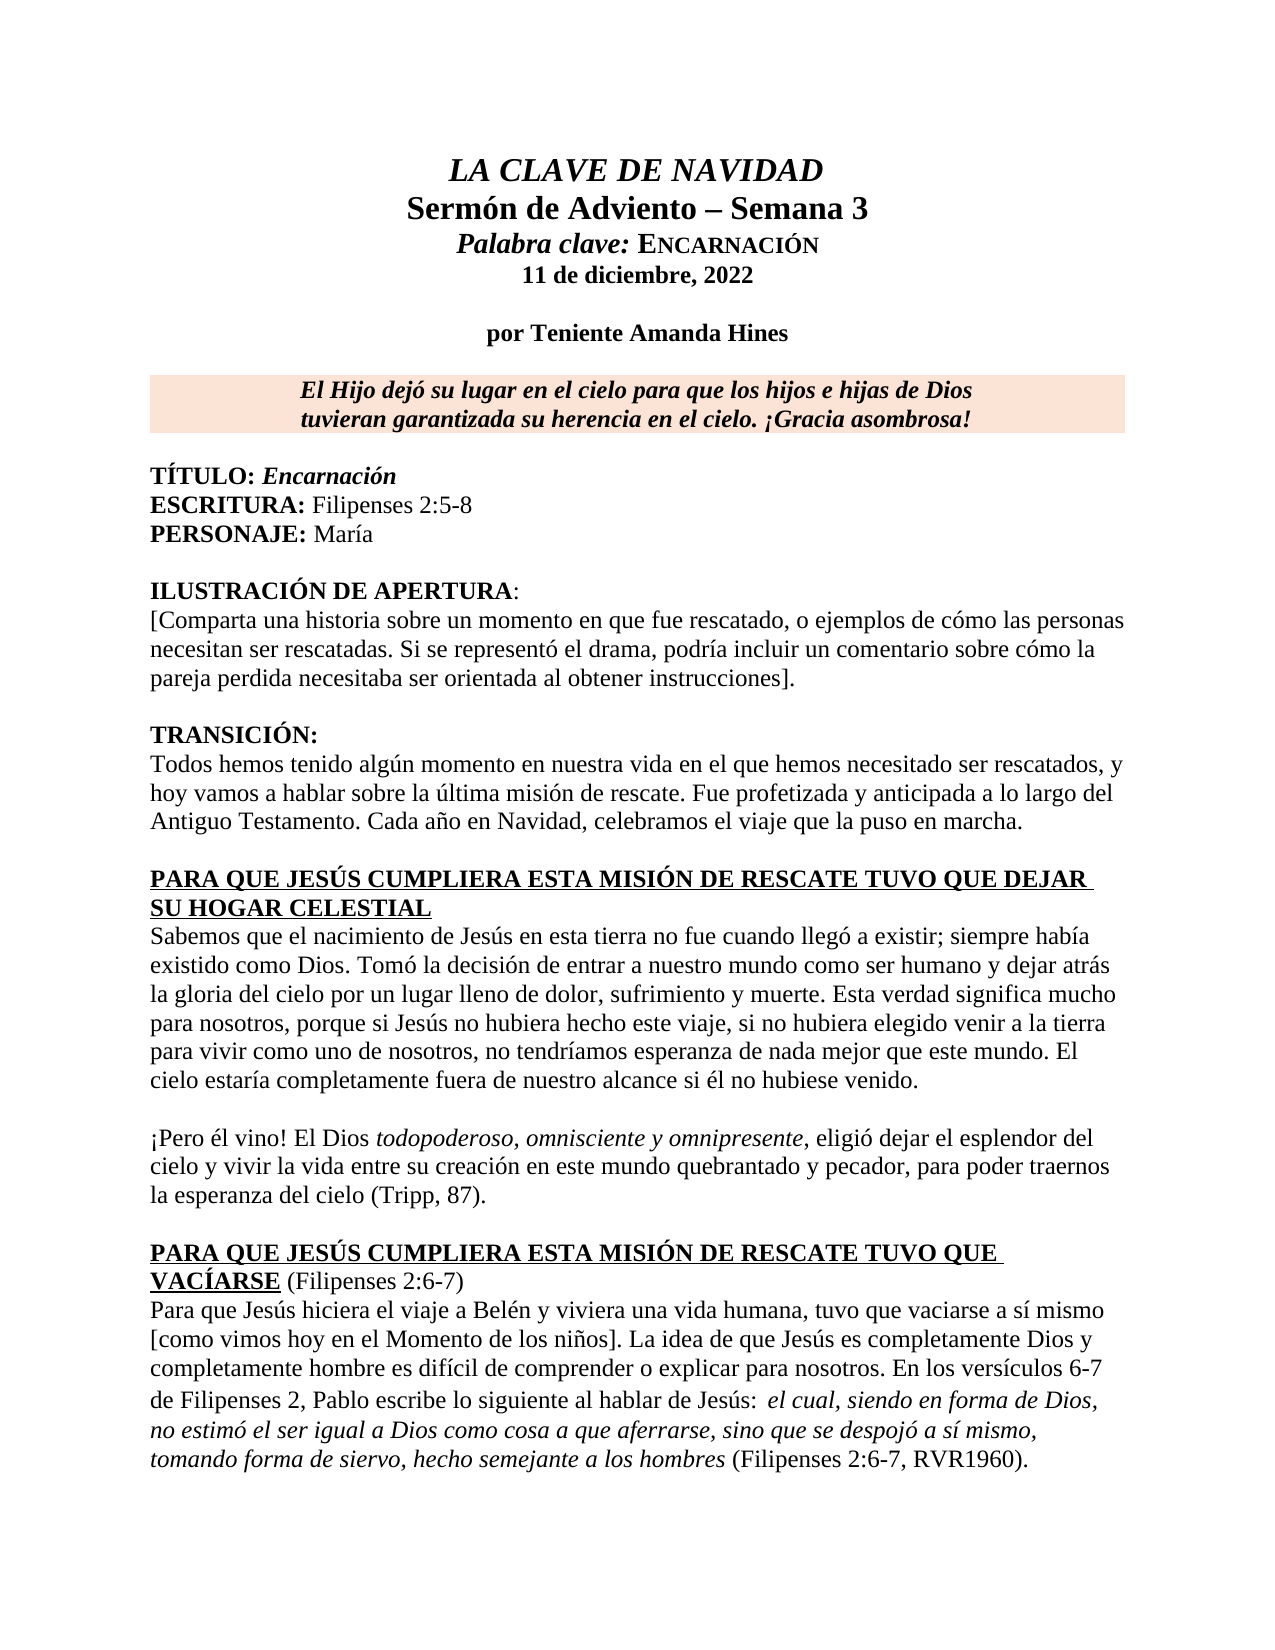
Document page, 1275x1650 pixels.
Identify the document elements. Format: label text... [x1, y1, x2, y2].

text Todos hemos tenido algún momento en nuestra vida en el que hemos necesitado ser rescatados, y hoy vamos a hablar sobre la última misión de rescate. Fue profetizada y anticipada a lo largo del Antiguo Testamento. Cada año en Navidad, celebramos el viaje que la puso en marcha. [150, 749, 1125, 835]
text Sabemos que el nacimiento de Jesús en esta tierra no fue cuando llegó a existir; siempre había existido como Dios. Tomó la decisión de entrar a nuestro mundo como ser humano y dejar atrás la gloria del cielo por un lugar lleno de dolor, sufrimiento y muerte. Esta verdad significa mucho para nosotros, porque si Jesús no hubiera hecho este viaje, si no hubiera elegido venir a la tierra para vivir como uno de nosotros, no tendríamos esperanza de nada mejor que este mundo. El cielo estaría completamente fuera de nuestro alcance si él no hubiese venido. [150, 921, 1125, 1094]
text LA CLAVE DE NAVIDAD [150, 150, 1125, 188]
text TRANSICIÓN: [150, 720, 1125, 749]
text ILUSTRACIÓN DE APERTURA: [150, 576, 1125, 605]
text 11 de diciembre, 2022 [150, 260, 1125, 289]
text por Teniente Amanda Hines [150, 318, 1125, 346]
text El Hijo dejó su lugar en el cielo para que los hijos e hijas de Dios [150, 375, 1125, 404]
text PARA QUE JESÚS CUMPLIERA ESTA MISIÓN DE RESCATE TUVO QUE VACÍARSE (Filipenses 2:6-7) [150, 1238, 1125, 1295]
text Sermón de Adviento – Semana 3 [150, 188, 1125, 227]
text tuvieran garantizada su herencia en el cielo. ¡Gracia asombrosa! [150, 404, 1125, 433]
text Para que Jesús hiciera el viaje a Belén y viviera una vida humana, tuvo que vaciarse a sí mismo [como vimos hoy en el Momento de los niños]. La idea de que Jesús es completamente Dios y completamente hombre es difícil de comprender o explicar para nosotros. En los versículos 6-7 de Filipenses 2, Pablo escribe lo siguiente al hablar de Jesús: el cual, siendo en forma de Dios, no estimó el ser igual a Dios como cosa a que aferrarse, sino que se despojó a sí mismo, tomando forma de siervo, hecho semejante a los hombres (Filipenses 2:6-7, RVR1960). [150, 1295, 1125, 1473]
text TÍTULO: Encarnación [150, 461, 1125, 490]
text ¡Pero él vino! El Dios todopoderoso, omnisciente y omnipresente, eligió dejar el esplendor del cielo y vivir la vida entre su creación en este mundo quebrantado y pecador, para poder traernos la esperanza del cielo (Tripp, 87). [150, 1123, 1125, 1209]
text PERSONAJE: María [150, 519, 1125, 548]
text PARA QUE JESÚS CUMPLIERA ESTA MISIÓN DE RESCATE TUVO QUE DEJAR SU HOGAR CELESTIAL [150, 864, 1125, 921]
text [Comparta una historia sobre un momento en que fue rescatado, o ejemplos de cómo las personas necesitan ser rescatadas. Si se representó el drama, podría incluir un comentario sobre cómo la pareja perdida necesitaba ser orientada al obtener instrucciones]. [150, 605, 1125, 691]
text ESCRITURA: Filipenses 2:5-8 [150, 490, 1125, 519]
text Palabra clave: Encarnación [150, 227, 1125, 260]
